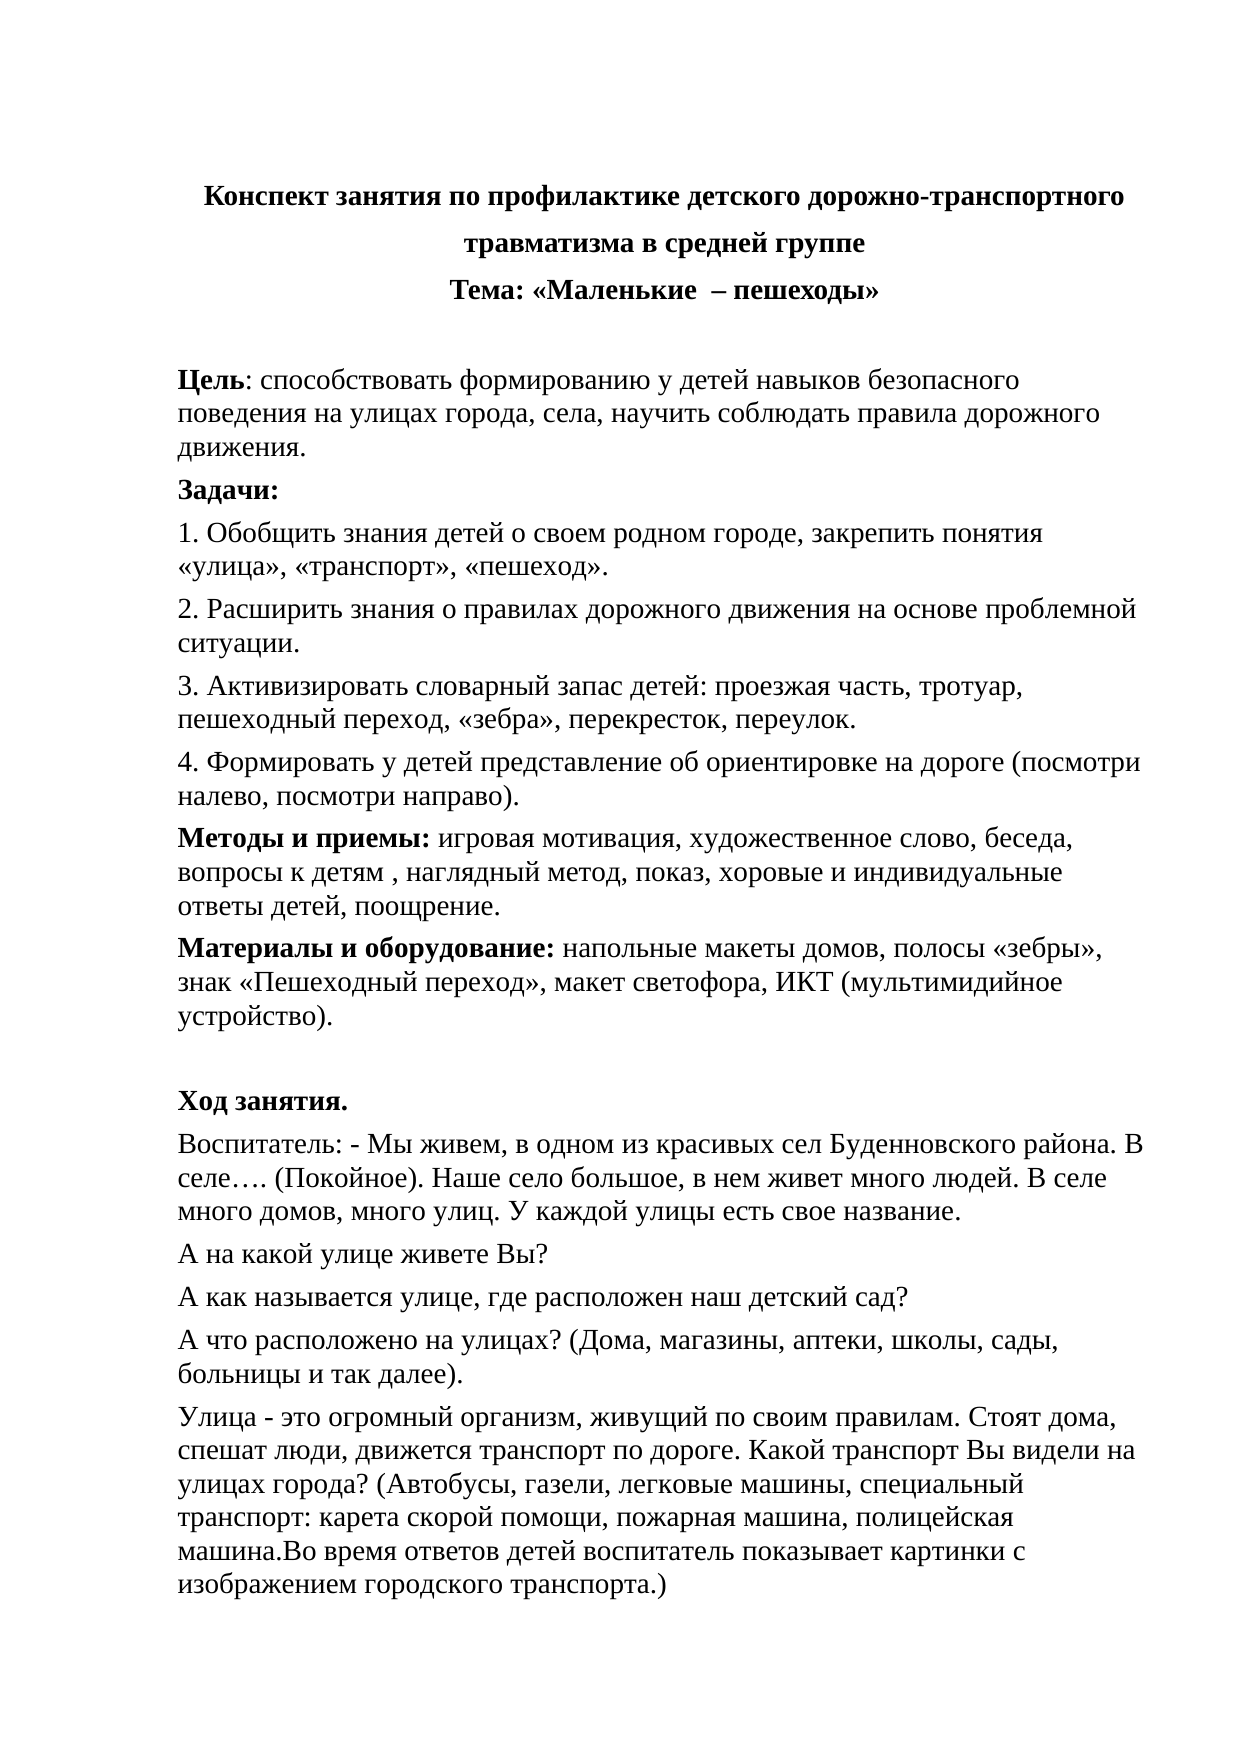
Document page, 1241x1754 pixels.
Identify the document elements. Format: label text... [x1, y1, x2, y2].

text А что расположено на улицах? (Дома, магазины, аптеки, школы, сады, больницы и так далее). [177, 1322, 1152, 1389]
text Методы и приемы: игровая мотивация, художественное слово, беседа, вопросы к детям , наглядный метод, показ, хоровые и индивидуальные ответы детей, поощрение. [177, 821, 1152, 921]
text Цель: способствовать формированию у детей навыков безопасного поведения на улицах города, села, научить соблюдать правила дорожного движения. [177, 362, 1152, 462]
text Конспект занятия по профилактике детского дорожно-транспортного травматизма в средней группе Тема: «Маленькие – пешеходы» [177, 165, 1152, 306]
text Ход занятия. [177, 1083, 1152, 1117]
text Улица - это огромный организм, живущий по своим правилам. Стоят дома, спешат люди, движется транспорт по дороге. Какой транспорт Вы видели на улицах города? (Автобусы, газели, легковые машины, специальный транспорт: карета скорой помощи, пожарная машина, полицейская машина.Во время ответов детей воспитатель показывает картинки с изображением городского транспорта.) [177, 1399, 1152, 1600]
text Воспитатель: - Мы живем, в одном из красивых сел Буденновского района. В селе…. (Покойное). Наше село большое, в нем живет много людей. В селе много домов, много улиц. У каждой улицы есть свое название. [177, 1126, 1152, 1227]
text А на какой улице живете Вы? [177, 1236, 1152, 1270]
text Задачи: [177, 472, 1152, 505]
text А как называется улице, где расположен наш детский сад? [177, 1279, 1152, 1313]
text 4. Формировать у детей представление об ориентировке на дороге (посмотри налево, посмотри направо). [177, 744, 1152, 811]
text 2. Расширить знания о правилах дорожного движения на основе проблемной ситуации. [177, 591, 1152, 658]
text 3. Активизировать словарный запас детей: проезжая часть, тротуар, пешеходный переход, «зебра», перекресток, переулок. [177, 668, 1152, 735]
text 1. Обобщить знания детей о своем родном городе, закрепить понятия «улица», «транспорт», «пешеход». [177, 515, 1152, 582]
text Материалы и оборудование: напольные макеты домов, полосы «зебры», знак «Пешеходный переход», макет светофора, ИКТ (мультимидийное устройство). [177, 931, 1152, 1031]
